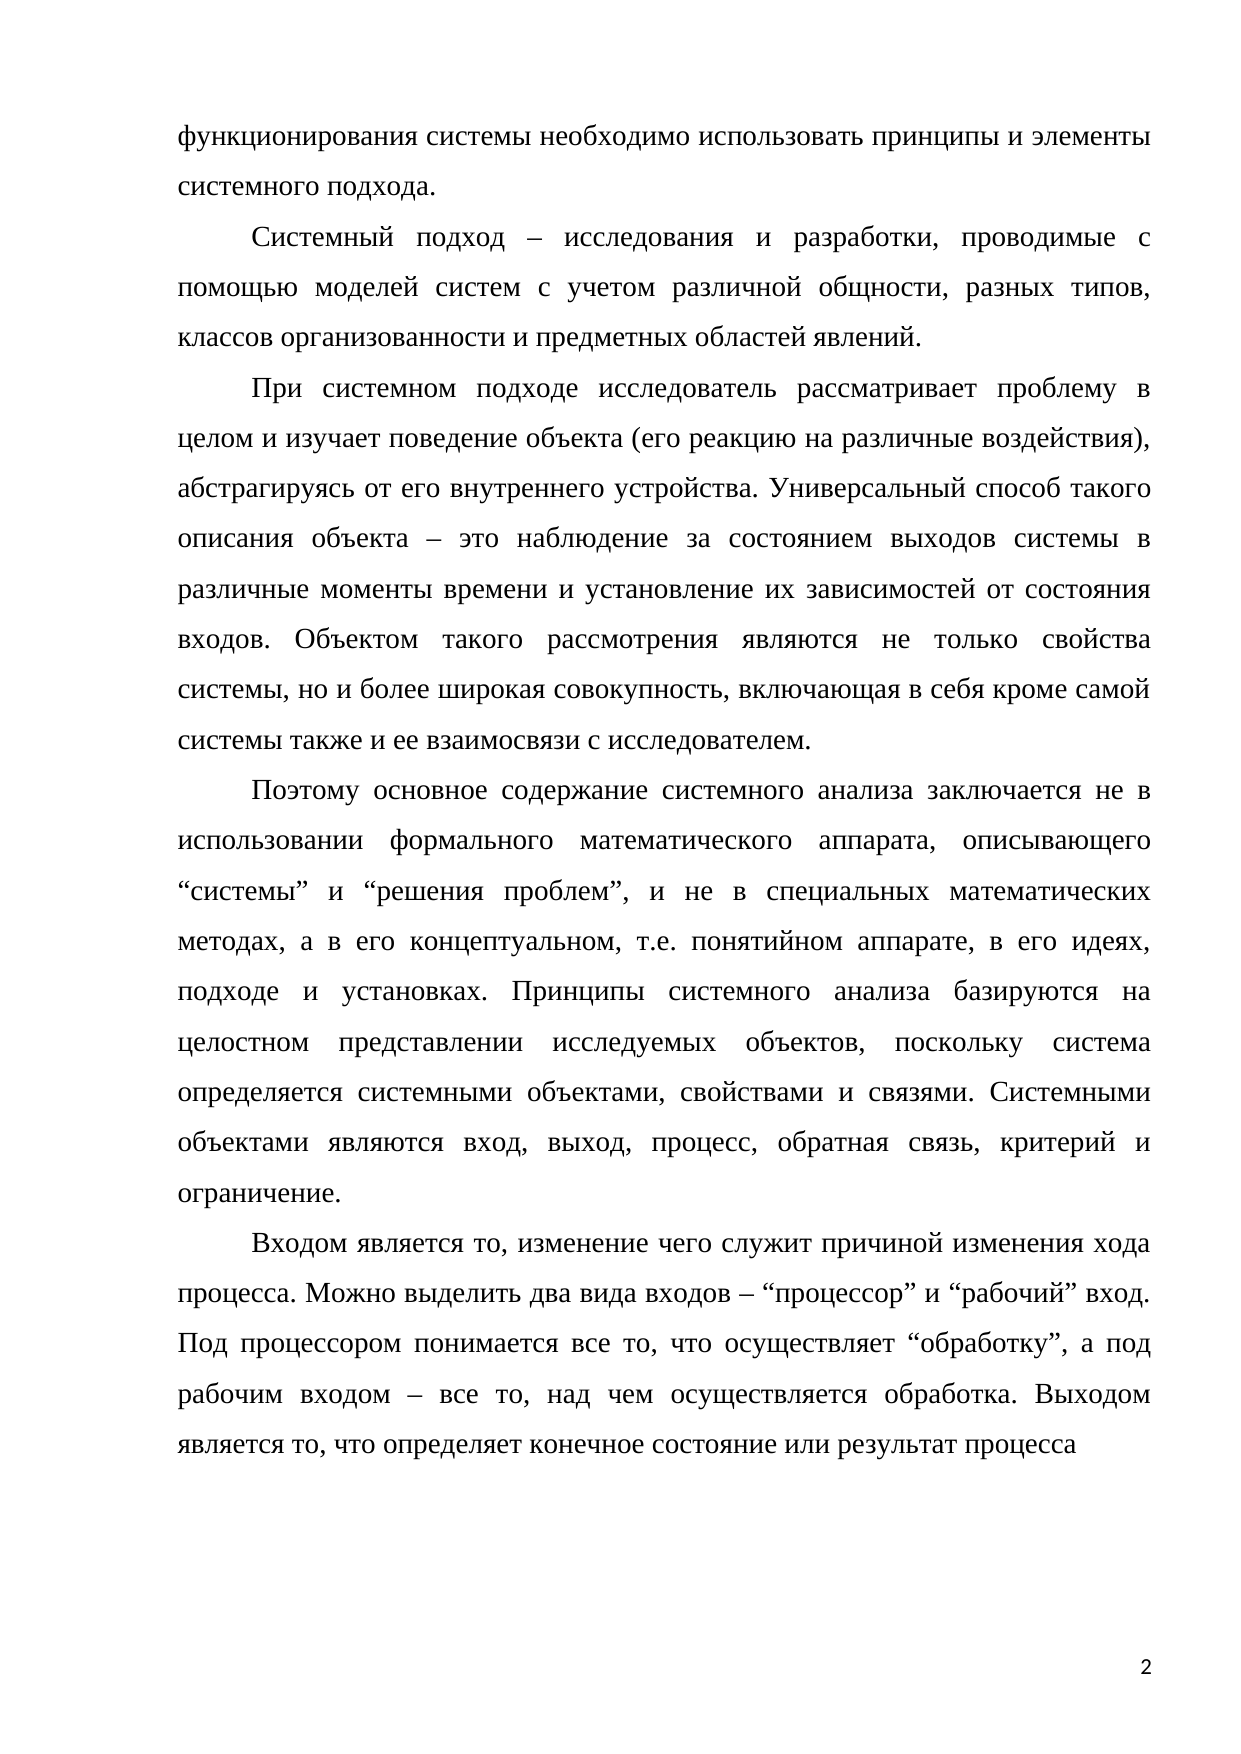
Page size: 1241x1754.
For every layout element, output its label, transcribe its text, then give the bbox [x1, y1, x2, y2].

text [177, 118, 1152, 202]
text Системный подход – исследования и разработки, проводимые с помощью моделей систем с учетом различной общности, разных типов, классов организованности и предметных областей явлений. [177, 219, 1152, 353]
text Входом является то, изменение чего служит причиной изменения хода процесса. Можно выделить два вида входов – “процессор” и “рабочий” вход. Под процессором понимается все то, что осуществляет “обработку”, а под рабочим входом – все то, над чем осуществляется обработка. Выходом является то, что определяет конечное состояние или результат процесса [177, 1225, 1152, 1460]
text Поэтому основное содержание системного анализа заключается не в использовании формального математического аппарата, описывающего “системы” и “решения проблем”, и не в специальных математических методах, а в его концептуальном, т.е. понятийном аппарате, в его идеях, подходе и установках. Принципы системного анализа базируются на целостном представлении исследуемых объектов, поскольку система определяется системными объектами, свойствами и связями. Системными объектами являются вход, выход, процесс, обратная связь, критерий и ограничение. [177, 772, 1152, 1208]
text При системном подходе исследователь рассматривает проблему в целом и изучает поведение объекта (его реакцию на различные воздействия), абстрагируясь от его внутреннего устройства. Универсальный способ такого описания объекта – это наблюдение за состоянием выходов системы в различные моменты времени и установление их зависимостей от состояния входов. Объектом такого рассмотрения являются не только свойства системы, но и более широкая совокупность, включающая в себя кроме самой системы также и ее взаимосвязи с исследователем. [177, 370, 1152, 755]
